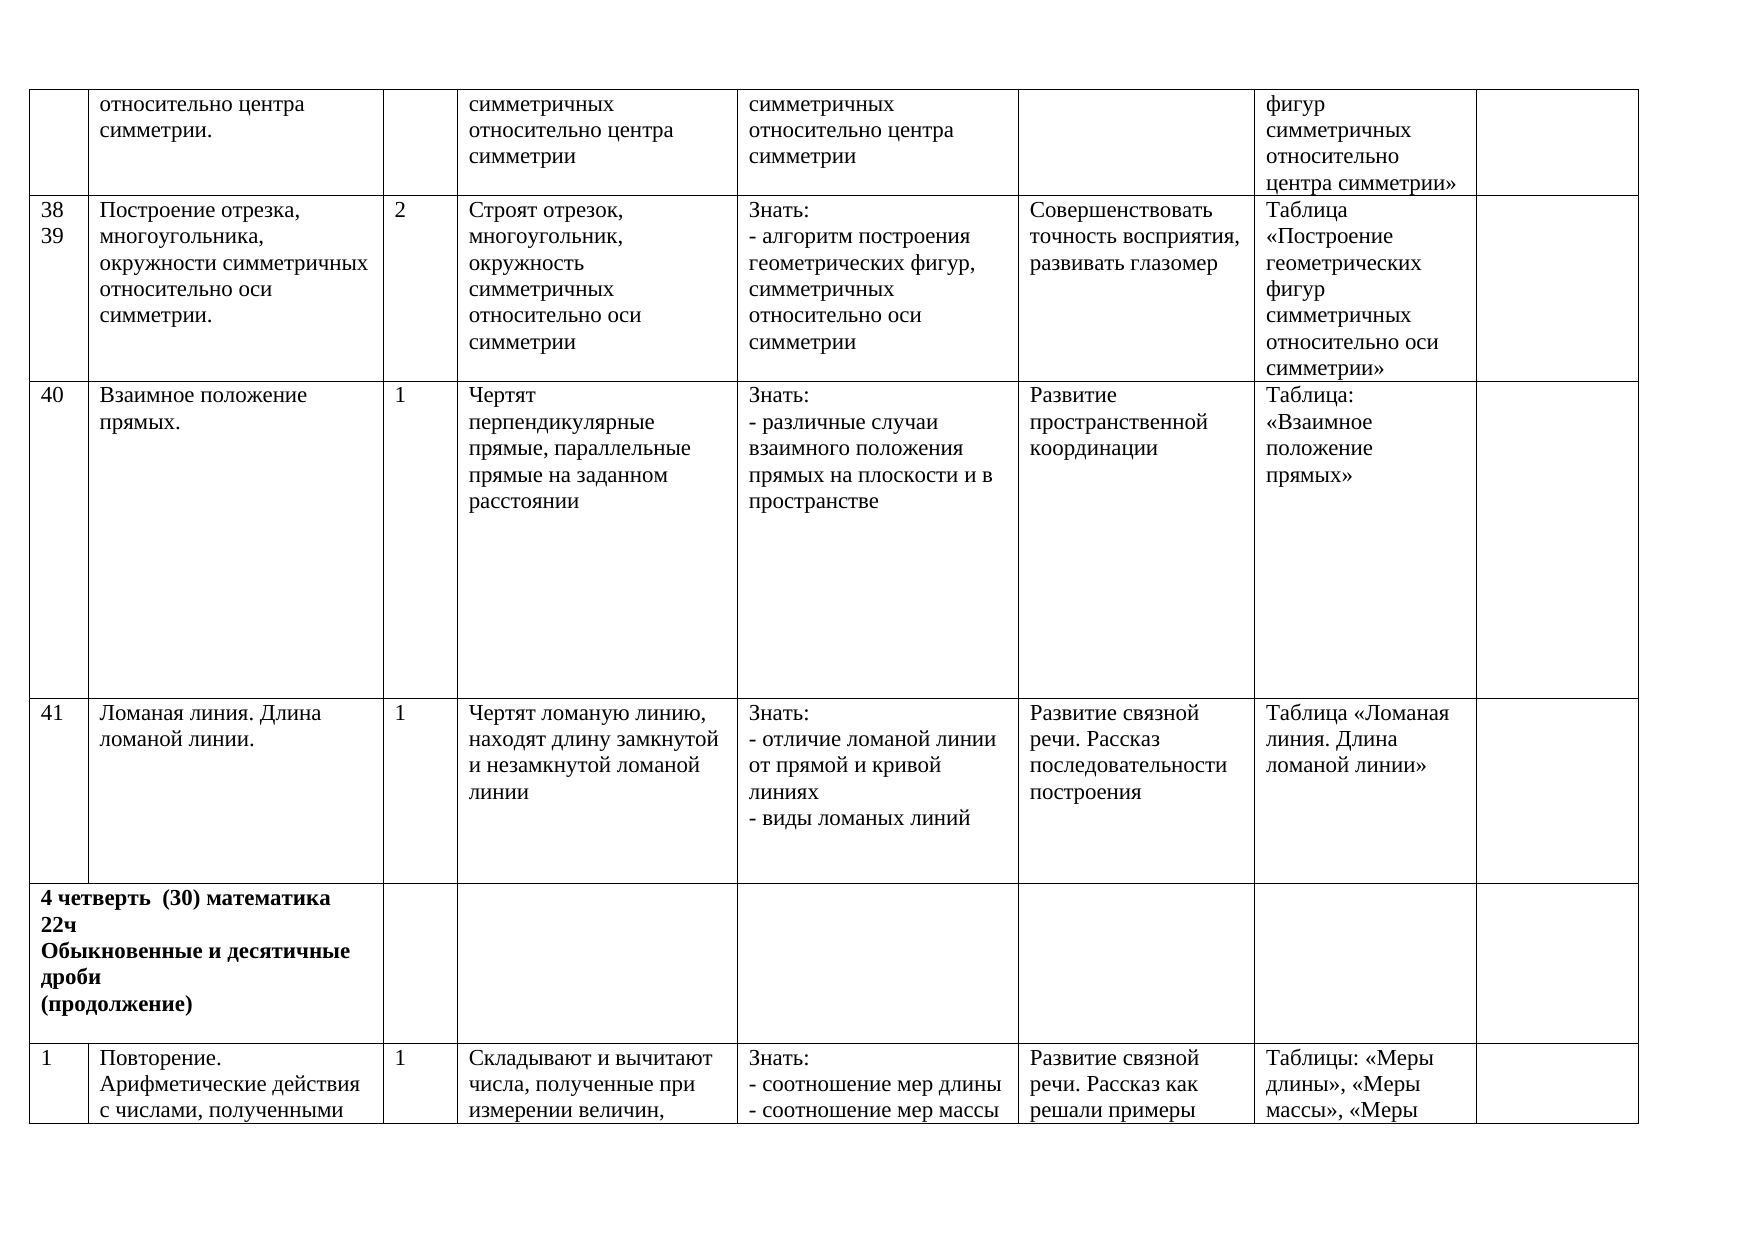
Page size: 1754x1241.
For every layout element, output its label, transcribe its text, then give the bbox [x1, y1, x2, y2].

table_cell [1255, 884, 1476, 1042]
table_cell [458, 90, 737, 195]
table_cell [1477, 699, 1638, 883]
table_cell [458, 884, 737, 1042]
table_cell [89, 1044, 383, 1123]
table_cell [738, 884, 1018, 1042]
table_cell [1477, 382, 1638, 698]
table_cell 1 [384, 382, 457, 698]
table_cell [1477, 196, 1638, 381]
table_cell Строят отрезок, многоугольник, окружность симметричных относительно оси симметрии [458, 196, 737, 381]
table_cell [1255, 1044, 1476, 1123]
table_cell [738, 90, 1018, 195]
table_cell Взаимное положение прямых. [89, 382, 383, 698]
table_cell Построение отрезка, многоугольника, окружности симметричных относительно оси симметрии. [89, 196, 383, 381]
table_cell Ломаная линия. Длина ломаной линии. [89, 699, 383, 883]
table_cell Знать: - различные случаи взаимного положения прямых на плоскости и в пространстве [738, 382, 1018, 698]
table_cell Таблица «Ломаная линия. Длина ломаной линии» [1255, 699, 1476, 883]
table_cell 1 [384, 1044, 457, 1123]
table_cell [89, 90, 383, 195]
table_cell [384, 884, 457, 1042]
table_cell [1019, 884, 1254, 1042]
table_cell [738, 1044, 1018, 1123]
table_cell 38 39 [30, 196, 88, 381]
table_cell 1 [384, 90, 457, 195]
table_cell 1 [384, 699, 457, 883]
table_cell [1255, 90, 1476, 195]
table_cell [1019, 1044, 1254, 1123]
table_cell Развитие пространственной координации [1019, 382, 1254, 698]
table_cell [1477, 90, 1638, 195]
table_cell 37 [30, 90, 88, 195]
table_cell Таблица: «Взаимное положение прямых» [1255, 382, 1476, 698]
table_cell 4 четверть (30) математика 22ч Обыкновенные и десятичные дроби (продолжение) [30, 884, 383, 1042]
table_cell Чертят перпендикулярные прямые, параллельные прямые на заданном расстоянии [458, 382, 737, 698]
table_cell [1477, 1044, 1638, 1123]
table_cell 41 [30, 699, 88, 883]
table_cell Таблица «Построение геометрических фигур симметричных относительно оси симметрии» [1255, 196, 1476, 381]
table_cell [1477, 884, 1638, 1042]
table_cell 1 [30, 1044, 88, 1123]
table_cell Знать: - отличие ломаной линии от прямой и кривой линиях - виды ломаных линий [738, 699, 1018, 883]
table_cell Знать: - алгоритм построения геометрических фигур, симметричных относительно оси симметрии [738, 196, 1018, 381]
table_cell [1019, 90, 1254, 195]
table_cell Совершенствовать точность восприятия, развивать глазомер [1019, 196, 1254, 381]
table_cell Развитие связной речи. Рассказ последовательности построения [1019, 699, 1254, 883]
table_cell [458, 1044, 737, 1123]
table_cell 2 [384, 196, 457, 381]
table_cell 40 [30, 382, 88, 698]
table_cell Чертят ломаную линию, находят длину замкнутой и незамкнутой ломаной линии [458, 699, 737, 883]
